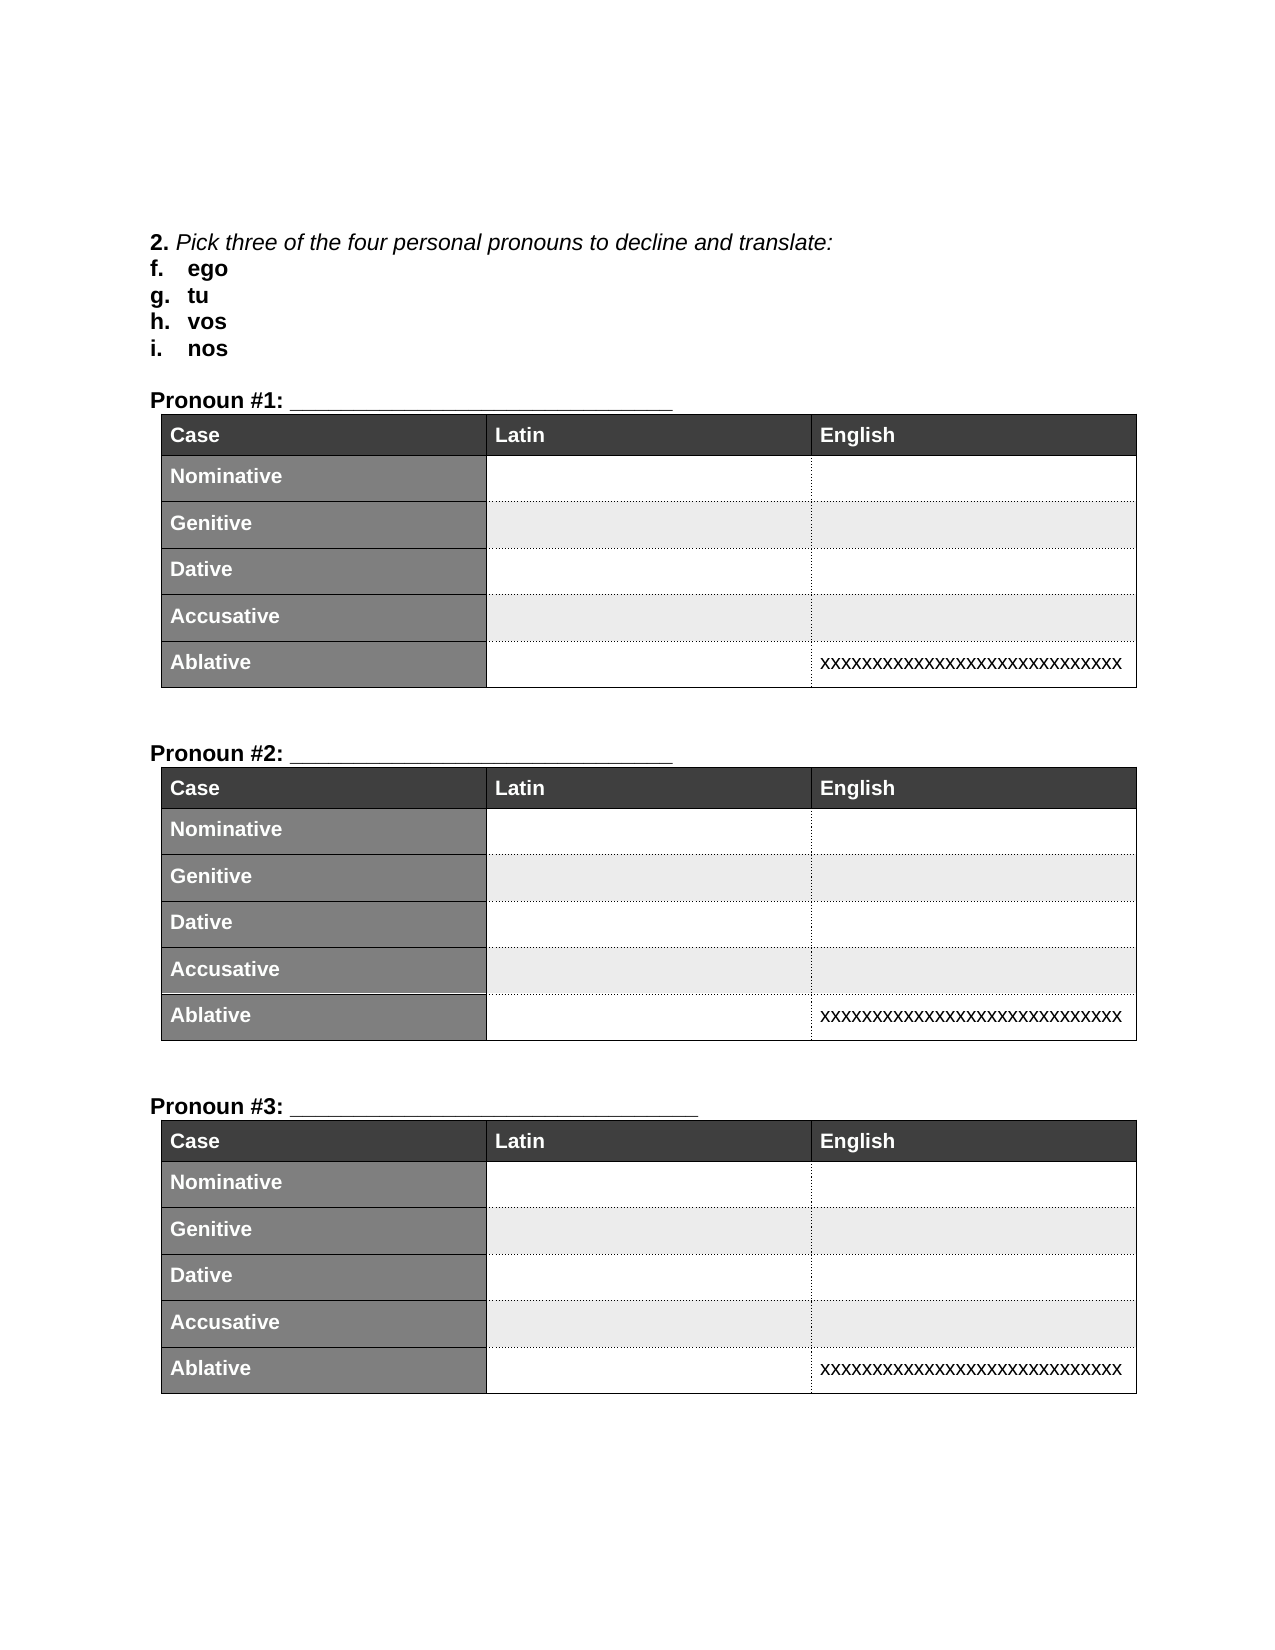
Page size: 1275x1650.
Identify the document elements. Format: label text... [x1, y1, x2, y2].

table_cell Ablative [162, 1348, 486, 1393]
table_cell Nominative [162, 456, 486, 501]
table_cell Dative [162, 549, 486, 594]
table_header English [812, 415, 1136, 455]
table_cell Accusative [162, 1301, 486, 1347]
table_cell [487, 641, 812, 687]
list ego [150, 255, 1125, 282]
table_cell [812, 1162, 1136, 1207]
table_header Latin [487, 1121, 811, 1161]
text Pronoun #2: ______________________________ [150, 740, 1125, 767]
text 2. Pick three of the four personal pronouns to decline and translate: [150, 229, 1125, 255]
text Pronoun #1: ______________________________ [150, 387, 1125, 413]
list vos [150, 308, 1125, 334]
list nos [150, 334, 1125, 361]
table_cell [487, 456, 812, 501]
table_cell [812, 947, 1136, 993]
table_cell [812, 594, 1136, 641]
table_cell [487, 548, 812, 594]
table_cell [487, 501, 812, 548]
table_header English [812, 1121, 1136, 1161]
table_cell Accusative [162, 948, 486, 993]
table_cell [487, 901, 812, 947]
table_header Case [162, 768, 486, 808]
table_cell xxxxxxxxxxxxxxxxxxxxxxxxxxxxx [812, 994, 1136, 1040]
table_cell [487, 1347, 812, 1393]
table_cell [487, 947, 812, 993]
table_cell [812, 901, 1136, 947]
table_cell [487, 994, 812, 1040]
table_cell [487, 1300, 812, 1347]
list tu [150, 282, 1125, 308]
table_cell [487, 854, 812, 901]
table_header Case [162, 1121, 486, 1161]
table_cell Genitive [162, 855, 486, 901]
table_cell [812, 501, 1136, 548]
table_header Case [162, 415, 486, 455]
table_cell Nominative [162, 809, 486, 854]
table_cell [487, 594, 812, 641]
table_cell Ablative [162, 642, 486, 687]
table_cell Nominative [162, 1162, 486, 1207]
table_cell [812, 809, 1136, 854]
table_cell [812, 456, 1136, 501]
table_cell Ablative [162, 995, 486, 1040]
table_header Latin [487, 415, 811, 455]
table_cell Dative [162, 1255, 486, 1300]
table_cell Accusative [162, 595, 486, 641]
table_cell [487, 1254, 812, 1300]
table_cell [812, 1254, 1136, 1300]
table_cell xxxxxxxxxxxxxxxxxxxxxxxxxxxxx [812, 1347, 1136, 1393]
text Pronoun #3: ________________________________ [150, 1093, 1125, 1119]
table_cell [812, 1300, 1136, 1347]
table_cell xxxxxxxxxxxxxxxxxxxxxxxxxxxxx [812, 641, 1136, 687]
table_cell Genitive [162, 502, 486, 548]
table_cell Genitive [162, 1208, 486, 1254]
table_cell [812, 854, 1136, 901]
table_cell [487, 1207, 812, 1254]
table_cell Dative [162, 902, 486, 947]
table_cell [812, 1207, 1136, 1254]
table_header English [812, 768, 1136, 808]
table_header Latin [487, 768, 811, 808]
table_cell [487, 1162, 812, 1207]
table_cell [487, 809, 812, 854]
table_cell [812, 548, 1136, 594]
